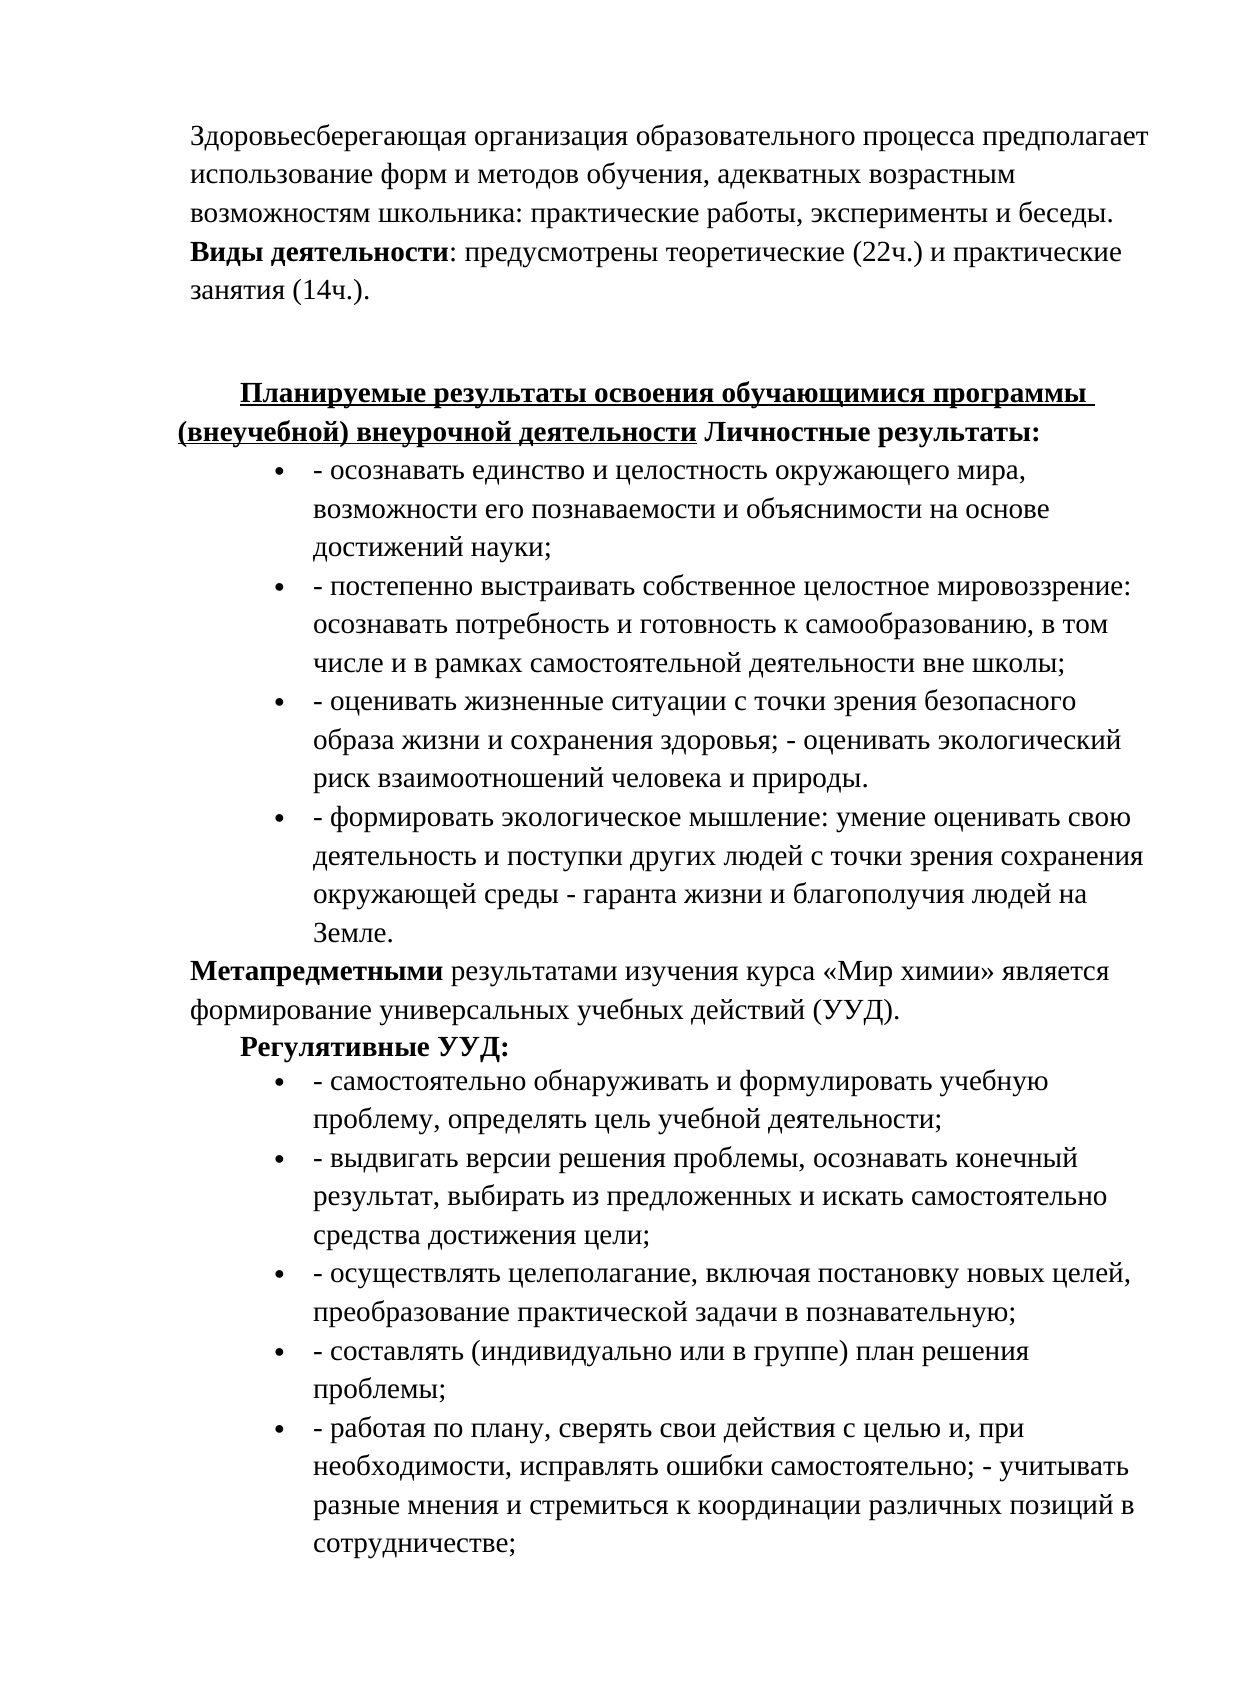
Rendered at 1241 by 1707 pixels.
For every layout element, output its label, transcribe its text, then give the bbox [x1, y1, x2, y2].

text Регулятивные УУД: [177, 1030, 1152, 1063]
list - постепенно выстраивать собственное целостное мировоззрение: осознавать потребность и готовность к самообразованию, в том числе и в рамках самостоятельной деятельности вне школы; [275, 568, 1152, 678]
list - оценивать жизненные ситуации с точки зрения безопасного образа жизни и сохранения здоровья; - оценивать экологический риск взаимоотношений человека и природы. [275, 683, 1152, 794]
list - формировать экологическое мышление: умение оценивать свою деятельность и поступки других людей с точки зрения сохранения окружающей среды - гаранта жизни и благополучия людей на Земле. [275, 799, 1152, 948]
text Здоровьесберегающая организация образовательного процесса предполагает использование форм и методов обучения, адекватных возрастным возможностям школьника: практические работы, эксперименты и беседы. Виды деятельности: предусмотрены теоретические (22ч.) и практические занятия (14ч.). [190, 118, 1152, 306]
list - осознавать единство и целостность окружающего мира, возможности его познаваемости и объяснимости на основе достижений науки; [275, 452, 1152, 563]
list - работая по плану, сверять свои действия с целью и, при необходимости, исправлять ошибки самостоятельно; - учитывать разные мнения и стремиться к координации различных позиций в сотрудничестве; [275, 1410, 1152, 1559]
text Метапредметными результатами изучения курса «Мир химии» является формирование универсальных учебных действий (УУД). [190, 953, 1152, 1025]
list - составлять (индивидуально или в группе) план решения проблемы; [275, 1333, 1152, 1405]
list - выдвигать версии решения проблемы, осознавать конечный результат, выбирать из предложенных и искать самостоятельно средства достижения цели; [275, 1140, 1152, 1251]
list - осуществлять целеполагание, включая постановку новых целей, преобразование практической задачи в познавательную; [275, 1256, 1152, 1328]
list - самостоятельно обнаруживать и формулировать учебную проблему, определять цель учебной деятельности; [275, 1063, 1152, 1135]
text Планируемые результаты освоения обучающимися программы (внеучебной) внеурочной деятельности Личностные результаты: [177, 375, 1152, 447]
